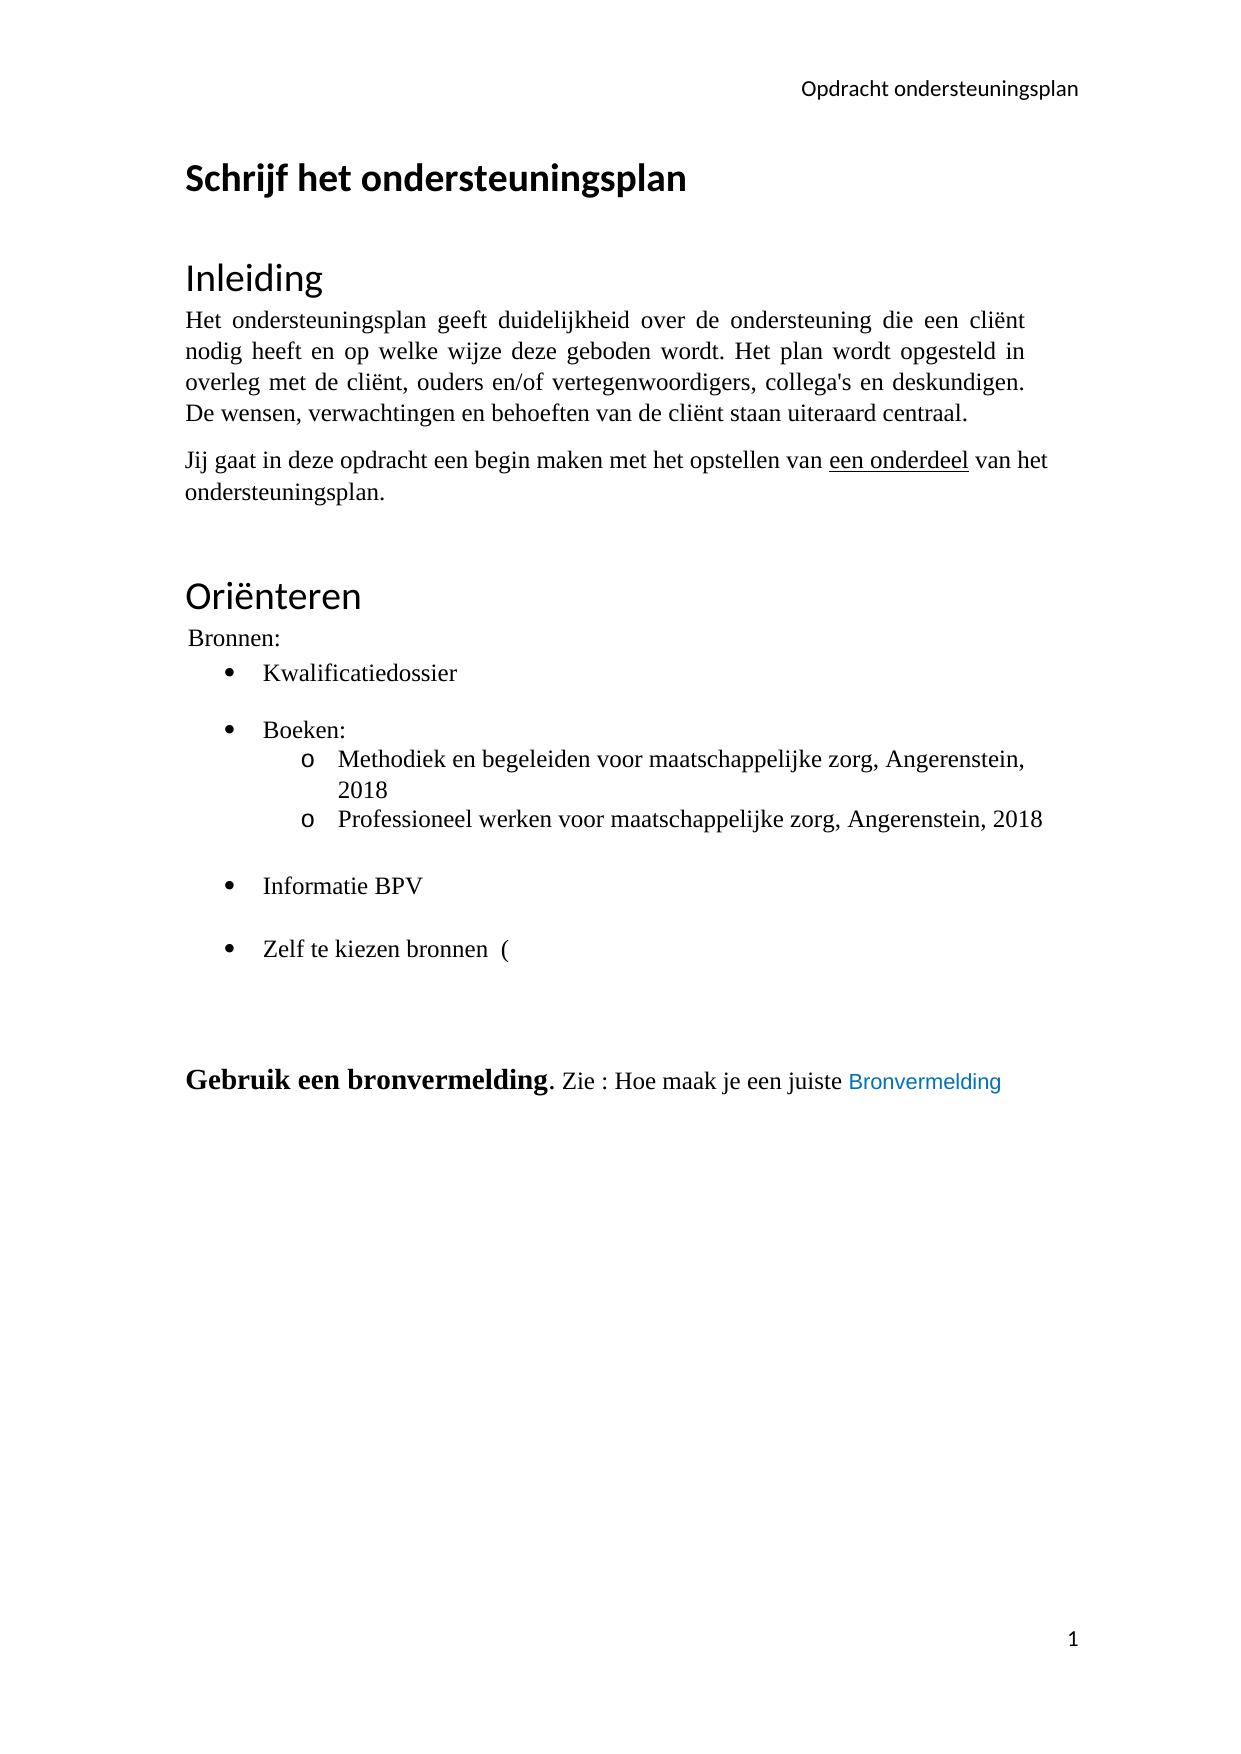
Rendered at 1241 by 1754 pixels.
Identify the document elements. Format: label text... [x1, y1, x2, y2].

text Het ondersteuningsplan geeft duidelijkheid over de ondersteuning die een cliënt nodig heeft en op welke wijze deze geboden wordt. Het plan wordt opgesteld in overleg met de cliënt, ouders en/of vertegenwoordigers, collega's en deskundigen. De wensen, verwachtingen en behoeften van de cliënt staan uiteraard centraal. [185, 305, 1026, 427]
text Gebruik een bronvermelding. Zie : Hoe maak je een juiste Bronvermelding [134, 1062, 1078, 1096]
list Informatie BPV [225, 871, 1078, 899]
subtitle Inleiding [185, 252, 1078, 301]
list Kwalificatiedossier [225, 658, 1078, 687]
list Methodiek en begeleiden voor maatschappelijke zorg, Angerenstein, 2018 [300, 744, 1078, 804]
list Boeken: [225, 715, 1078, 744]
text Jij gaat in deze opdracht een begin maken met het opstellen van een onderdeel van het ondersteuningsplan. [184, 446, 1048, 505]
text Bronnen: [188, 623, 1078, 652]
list Professioneel werken voor maatschappelijke zorg, Angerenstein, 2018 [300, 804, 1078, 834]
subtitle Schrijf het ondersteuningsplan [185, 153, 1078, 201]
list Zelf te kiezen bronnen ( [225, 934, 1078, 963]
subtitle Oriënteren [185, 571, 1078, 619]
